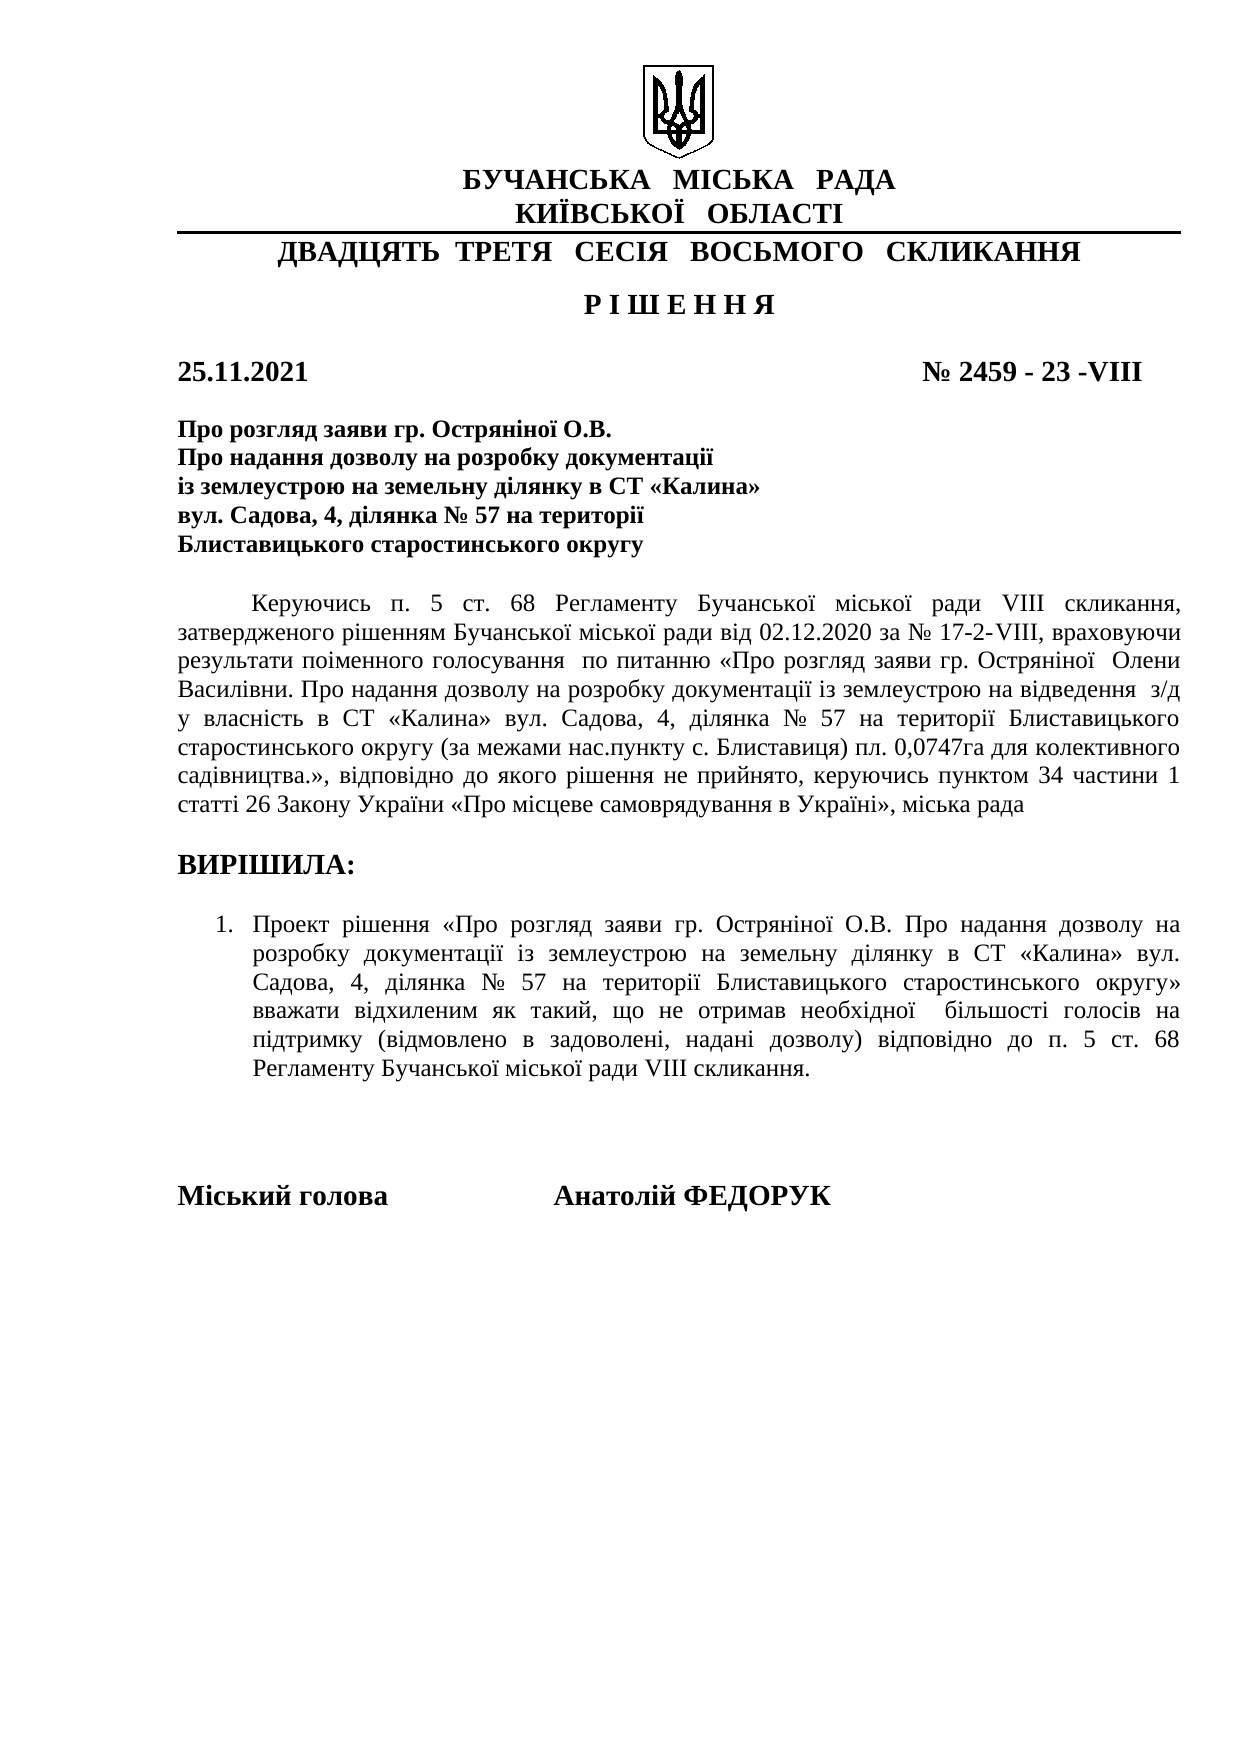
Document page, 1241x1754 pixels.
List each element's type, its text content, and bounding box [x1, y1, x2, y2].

text БУЧАНСЬКА МІСЬКА РАДА [177, 162, 1181, 196]
text КИЇВСЬКОЇ ОБЛАСТІ [177, 196, 1181, 231]
text вул. Садова, 4, ділянка № 57 на території [177, 500, 1181, 529]
text ДВАДЦЯТЬ ТРЕТЯ СЕСІЯ ВОСЬМОГО СКЛИКАННЯ [177, 234, 1181, 268]
text Міський голова Анатолій ФЕДОРУК [177, 1178, 1181, 1212]
text Керуючись п. 5 ст. 68 Регламенту Бучанської міської ради VІІІ скликання, затвердженого рішенням Бучанської міської ради від 02.12.2020 за № 17-2-VІІI, враховуючи результати поіменного голосування по питанню «Про розгляд заяви гр. Остряніної Олени Василівни. Про надання дозволу на розробку документації із землеустрою на відведення з/д у власність в СТ «Калина» вул. Садова, 4, ділянка № 57 на території Блиставицького старостинського округу (за межами нас.пункту с. Блиставиця) пл. 0,0747га для колективного садівництва.», відповідно до якого рішення не прийнято, керуючись пунктом 34 частини 1 статті 26 Закону України «Про місцеве самоврядування в Україні», міська рада [177, 588, 1181, 818]
text Блиставицького старостинського округу [177, 529, 1181, 557]
text Про розгляд заяви гр. Остряніної О.В. [177, 414, 1181, 442]
text Р І Ш Е Н Н Я [177, 287, 1181, 321]
text 25.11.2021 № 2459 - 23 -VІІІ [177, 354, 1181, 388]
text ВИРІШИЛА: [177, 847, 1181, 880]
text із землеустрою на земельну ділянку в СТ «Калина» [177, 471, 1181, 500]
list Проект рішення «Про розгляд заяви гр. Остряніної О.В. Про надання дозволу на розробку документації із землеустрою на земельну ділянку в СТ «Калина» вул. Садова, 4, ділянка № 57 на території Блиставицького старостинського округу» вважати відхиленим як такий, що не отримав необхідної більшості голосів на підтримку (відмовлено в задоволені, надані дозволу) відповідно до п. 5 ст. 68 Регламенту Бучанської міської ради VІІІ скликання. [215, 909, 1181, 1082]
text Про надання дозволу на розробку документації [177, 442, 1181, 471]
